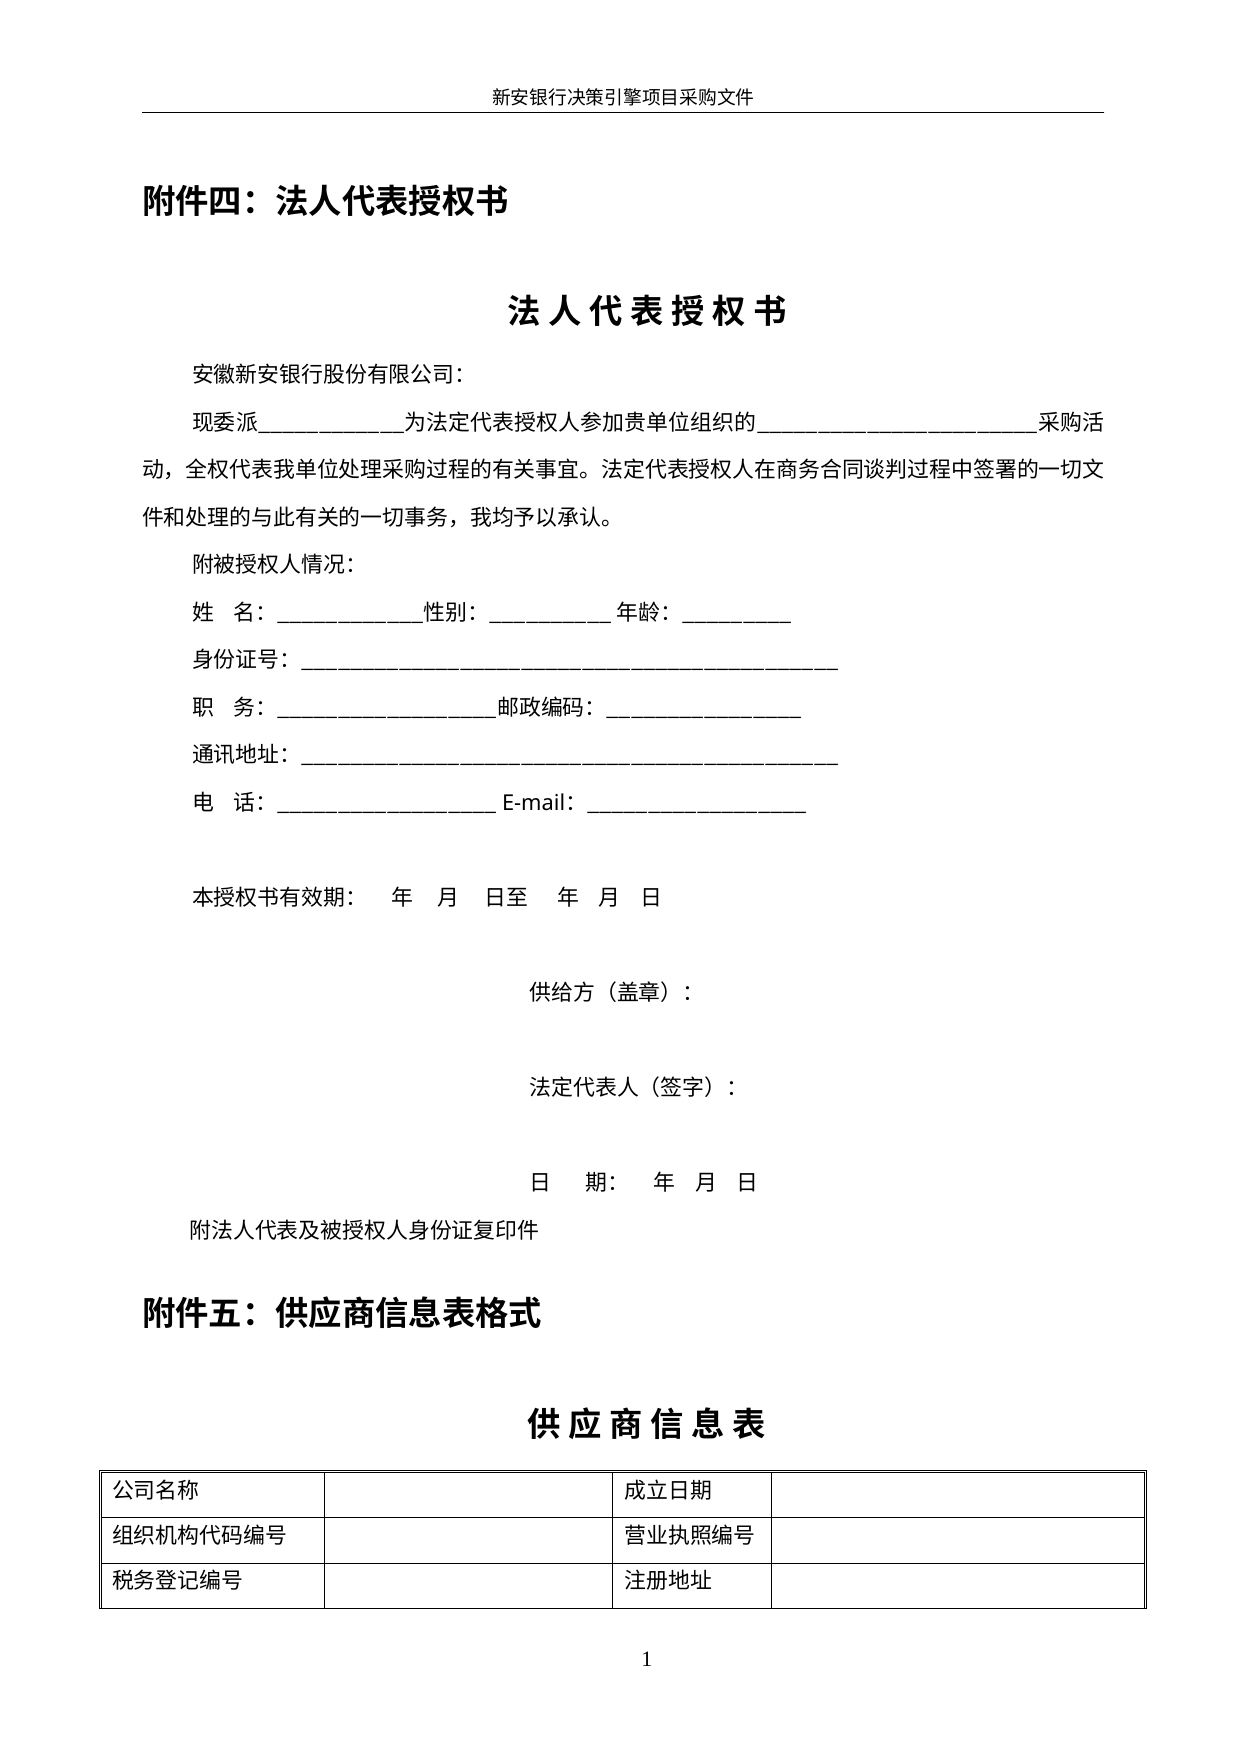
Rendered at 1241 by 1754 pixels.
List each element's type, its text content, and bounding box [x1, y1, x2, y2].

text 通讯地址：____________________________________________ [142, 737, 1104, 769]
table_cell 营业执照编号 [613, 1518, 771, 1562]
text 职 务：__________________邮政编码：________________ [142, 690, 1104, 722]
text 法定代表人（签字）： [142, 1070, 1104, 1102]
table_header 公司名称 [102, 1473, 324, 1517]
table_header [325, 1473, 612, 1517]
text 姓 名：____________性别：__________ 年龄：_________ [142, 595, 1104, 627]
text 电 话：__________________ E-mail：__________________ [142, 785, 1104, 817]
text 身份证号：____________________________________________ [142, 642, 1104, 674]
subtitle 附件四：法人代表授权书 [142, 175, 1104, 223]
text 现委派____________为法定代表授权人参加贵单位组织的_______________________采购活动，全权代表我单位处理采购过程的有关事宜。法定代表授权人在商务合同谈判过程中签署的一切文件和处理的与此有关的一切事务，我均予以承认。 [142, 405, 1104, 532]
text 本授权书有效期： 年 月 日至 年 月 日 [142, 880, 1104, 912]
table_header [772, 1473, 1144, 1517]
text 附法人代表及被授权人身份证复印件 [142, 1213, 1104, 1244]
table_cell [772, 1518, 1144, 1562]
table_cell 注册地址 [613, 1564, 771, 1608]
text 供 应 商 信 息 表 [142, 1398, 1104, 1446]
table_cell [772, 1564, 1144, 1608]
subtitle 附件五：供应商信息表格式 [142, 1287, 1104, 1335]
table_cell 组织机构代码编号 [102, 1518, 324, 1562]
text 日 期： 年 月 日 [142, 1165, 1104, 1197]
text 附被授权人情况： [142, 547, 1104, 579]
table_header 成立日期 [613, 1473, 771, 1517]
table_cell [325, 1518, 612, 1562]
text 安徽新安银行股份有限公司： [142, 357, 1104, 389]
text 供给方（盖章）： [142, 975, 1104, 1007]
table_cell [325, 1564, 612, 1608]
table_cell 税务登记编号 [102, 1564, 324, 1608]
text 法 人 代 表 授 权 书 [142, 285, 1104, 333]
